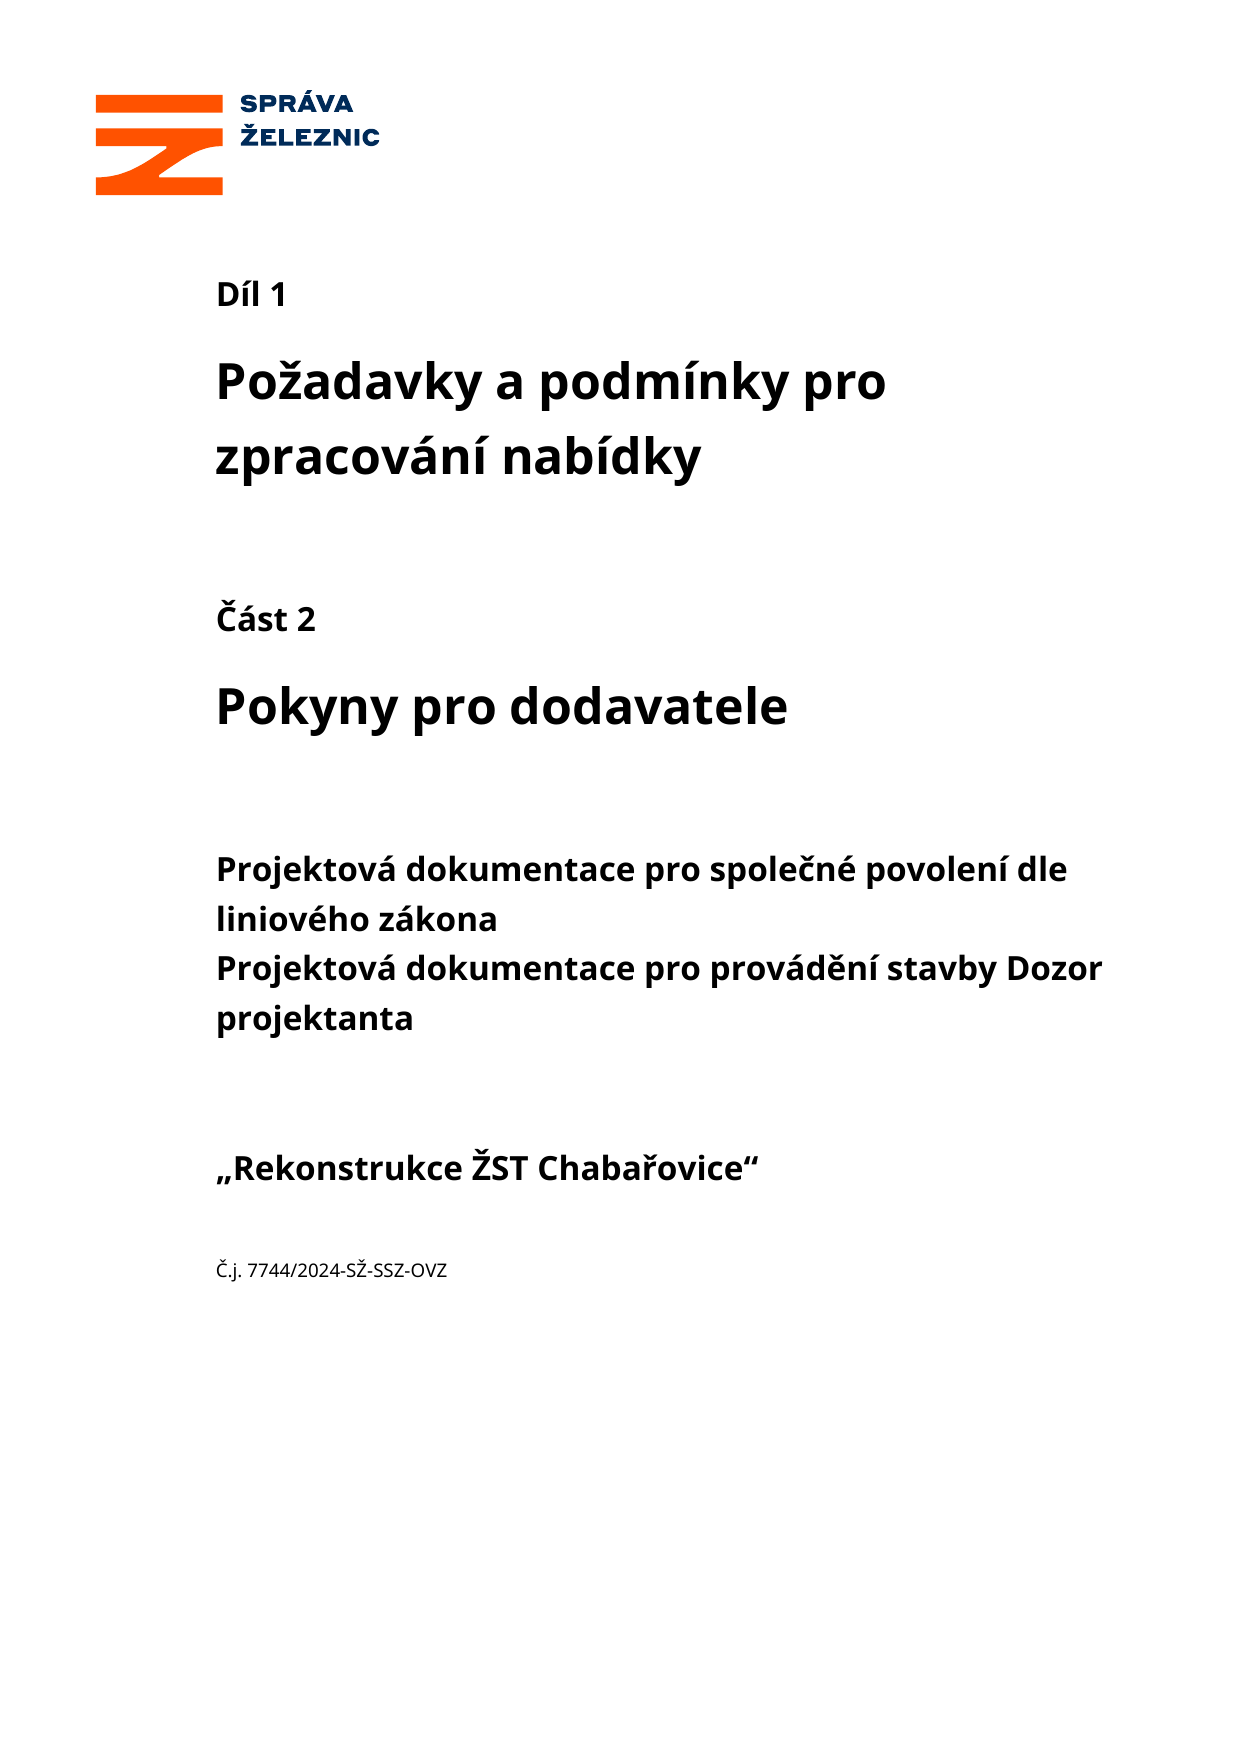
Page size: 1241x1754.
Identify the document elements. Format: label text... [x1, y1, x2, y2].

text Pokyny pro dodavatele [216, 671, 1122, 739]
list Č.j. 7744/2024-SŽ-SSZ-OVZ [216, 1258, 1122, 1283]
text Projektová dokumentace pro provádění stavby Dozor projektanta [216, 945, 1122, 1041]
text Požadavky a podmínky pro zpracování nabídky [216, 346, 1122, 489]
text Projektová dokumentace pro společné povolení dle liniového zákona [216, 845, 1122, 941]
text Část 2 [216, 596, 1122, 641]
text Díl 1 [216, 271, 1122, 317]
text „Rekonstrukce ŽST Chabařovice“ [216, 1145, 1122, 1190]
